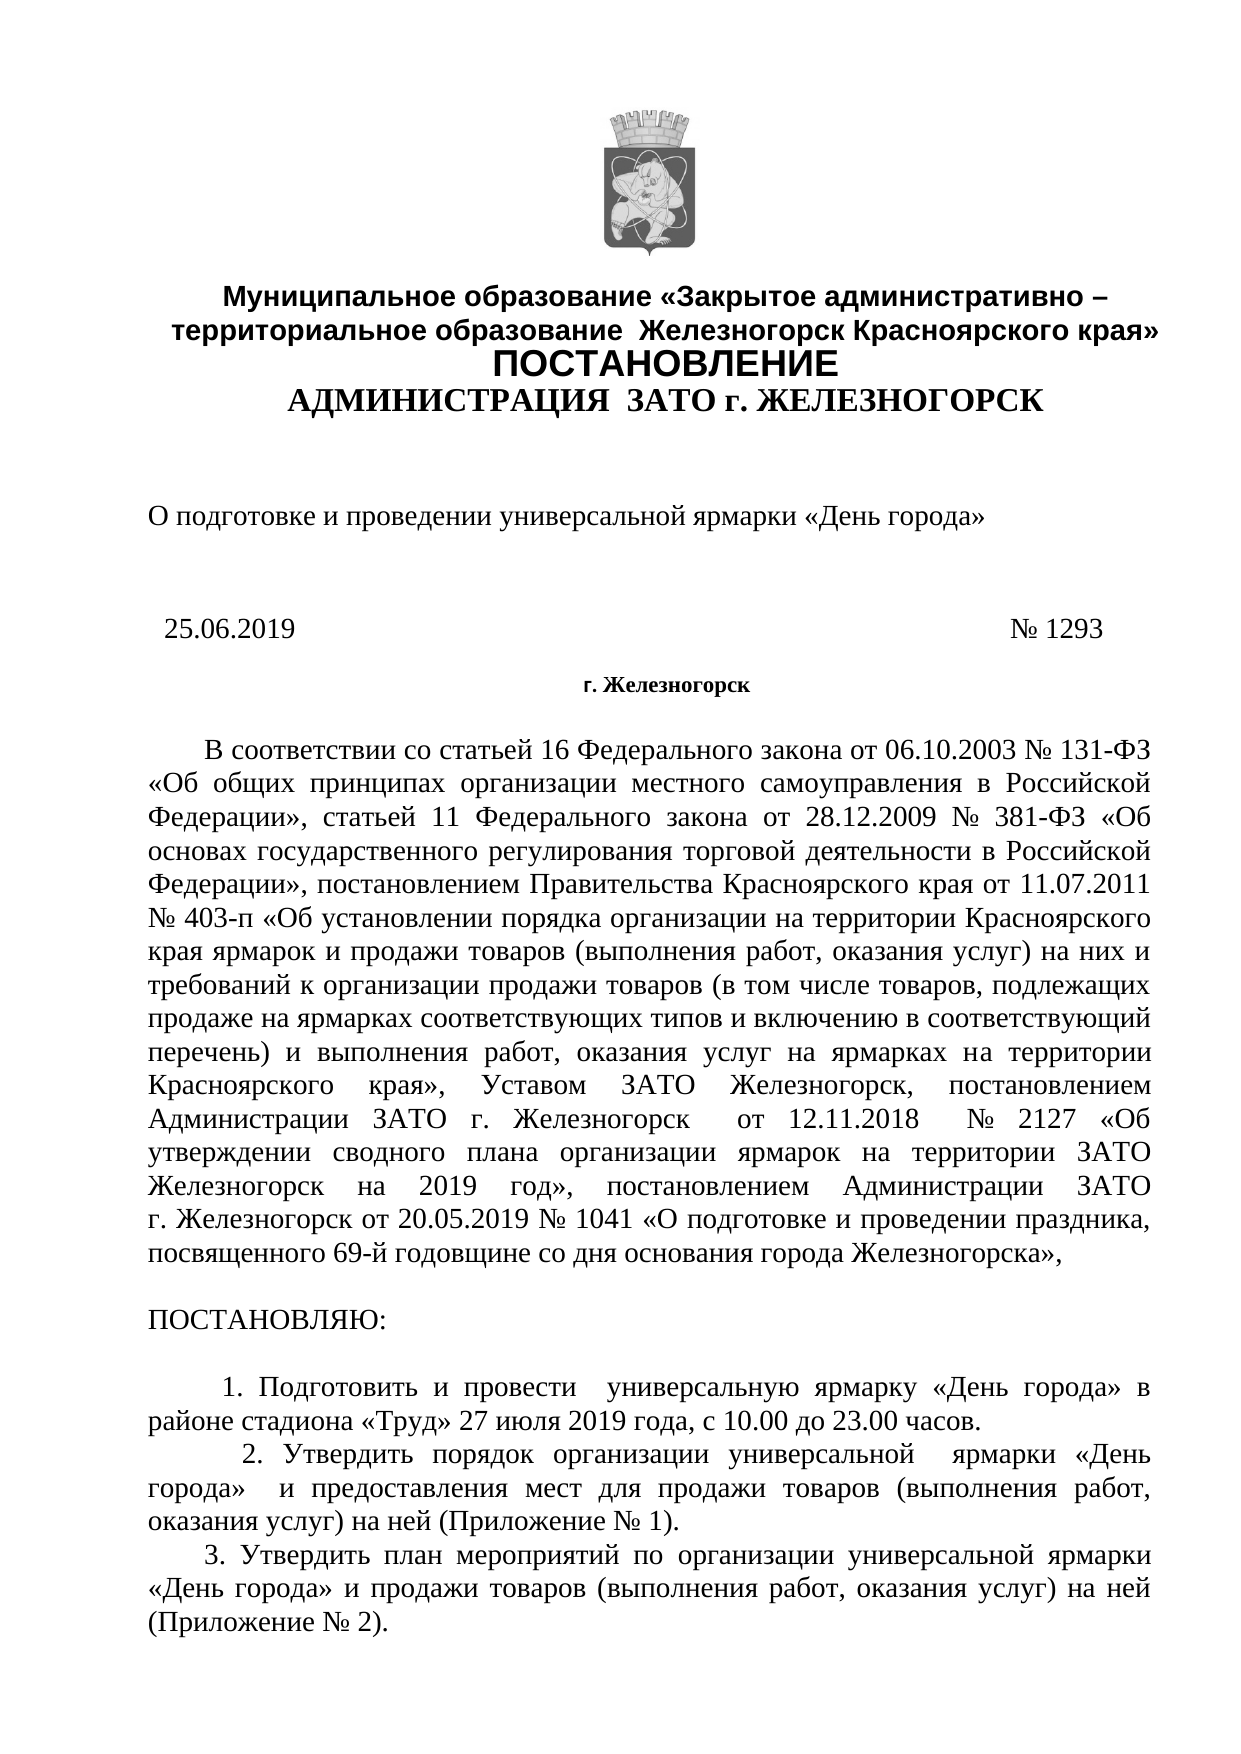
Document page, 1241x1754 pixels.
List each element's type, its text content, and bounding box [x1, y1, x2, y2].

title О подготовке и проведении универсальной ярмарки «День города» [148, 498, 1152, 532]
subtitle АДМИНИСТРАЦИЯ ЗАТО г. ЖЕЛЕЗНОГОРСК [150, 384, 1181, 418]
text 2. Утвердить порядок организации универсальной ярмарки «День города» и предоставления мест для продажи товаров (выполнения работ, оказания услуг) на ней (Приложение № 1). [148, 1436, 1152, 1537]
text 25.06.2019 № 1293 [142, 611, 1192, 645]
text ПОСТАНОВЛЯЮ: [148, 1302, 1152, 1336]
text 3. Утвердить план мероприятий по организации универсальной ярмарки «День города» и продажи товаров (выполнения работ, оказания услуг) на ней (Приложение № 2). [148, 1537, 1152, 1638]
text ПОСТАНОВЛЕНИЕ [150, 341, 1181, 384]
text г. Железногорск [142, 671, 1192, 698]
text 1. Подготовить и провести универсальную ярмарку «День города» в районе стадиона «Труд» 27 июля 2019 года, с 10.00 до 23.00 часов. [148, 1369, 1152, 1436]
text В соответствии со статьей 16 Федерального закона от 06.10.2003 № 131-ФЗ «Об общих принципах организации местного самоуправления в Российской Федерации», статьей 11 Федерального закона от 28.12.2009 № 381-ФЗ «Об основах государственного регулирования торговой деятельности в Российской Федерации», постановлением Правительства Красноярского края от 11.07.2011 № 403-п «Об установлении порядка организации на территории Красноярского края ярмарок и продажи товаров (выполнения работ, оказания услуг) на них и требований к организации продажи товаров (в том числе товаров, подлежащих продаже на ярмарках соответствующих типов и включению в соответствующий перечень) и выполнения работ, оказания услуг на ярмарках на территории Красноярского края», Уставом ЗАТО Железногорск, постановлением Администрации ЗАТО г. Железногорск от 12.11.2018 № 2127 «Об утверждении сводного плана организации ярмарок на территории ЗАТО Железногорск на 2019 год», постановлением Администрации ЗАТО г. Железногорск от 20.05.2019 № 1041 «О подготовке и проведении праздника, посвященного 69-й годовщине со дня основания города Железногорска», [148, 732, 1152, 1269]
text Муниципальное образование «Закрытое административно – территориальное образование Железногорск Красноярского края» [150, 279, 1181, 341]
